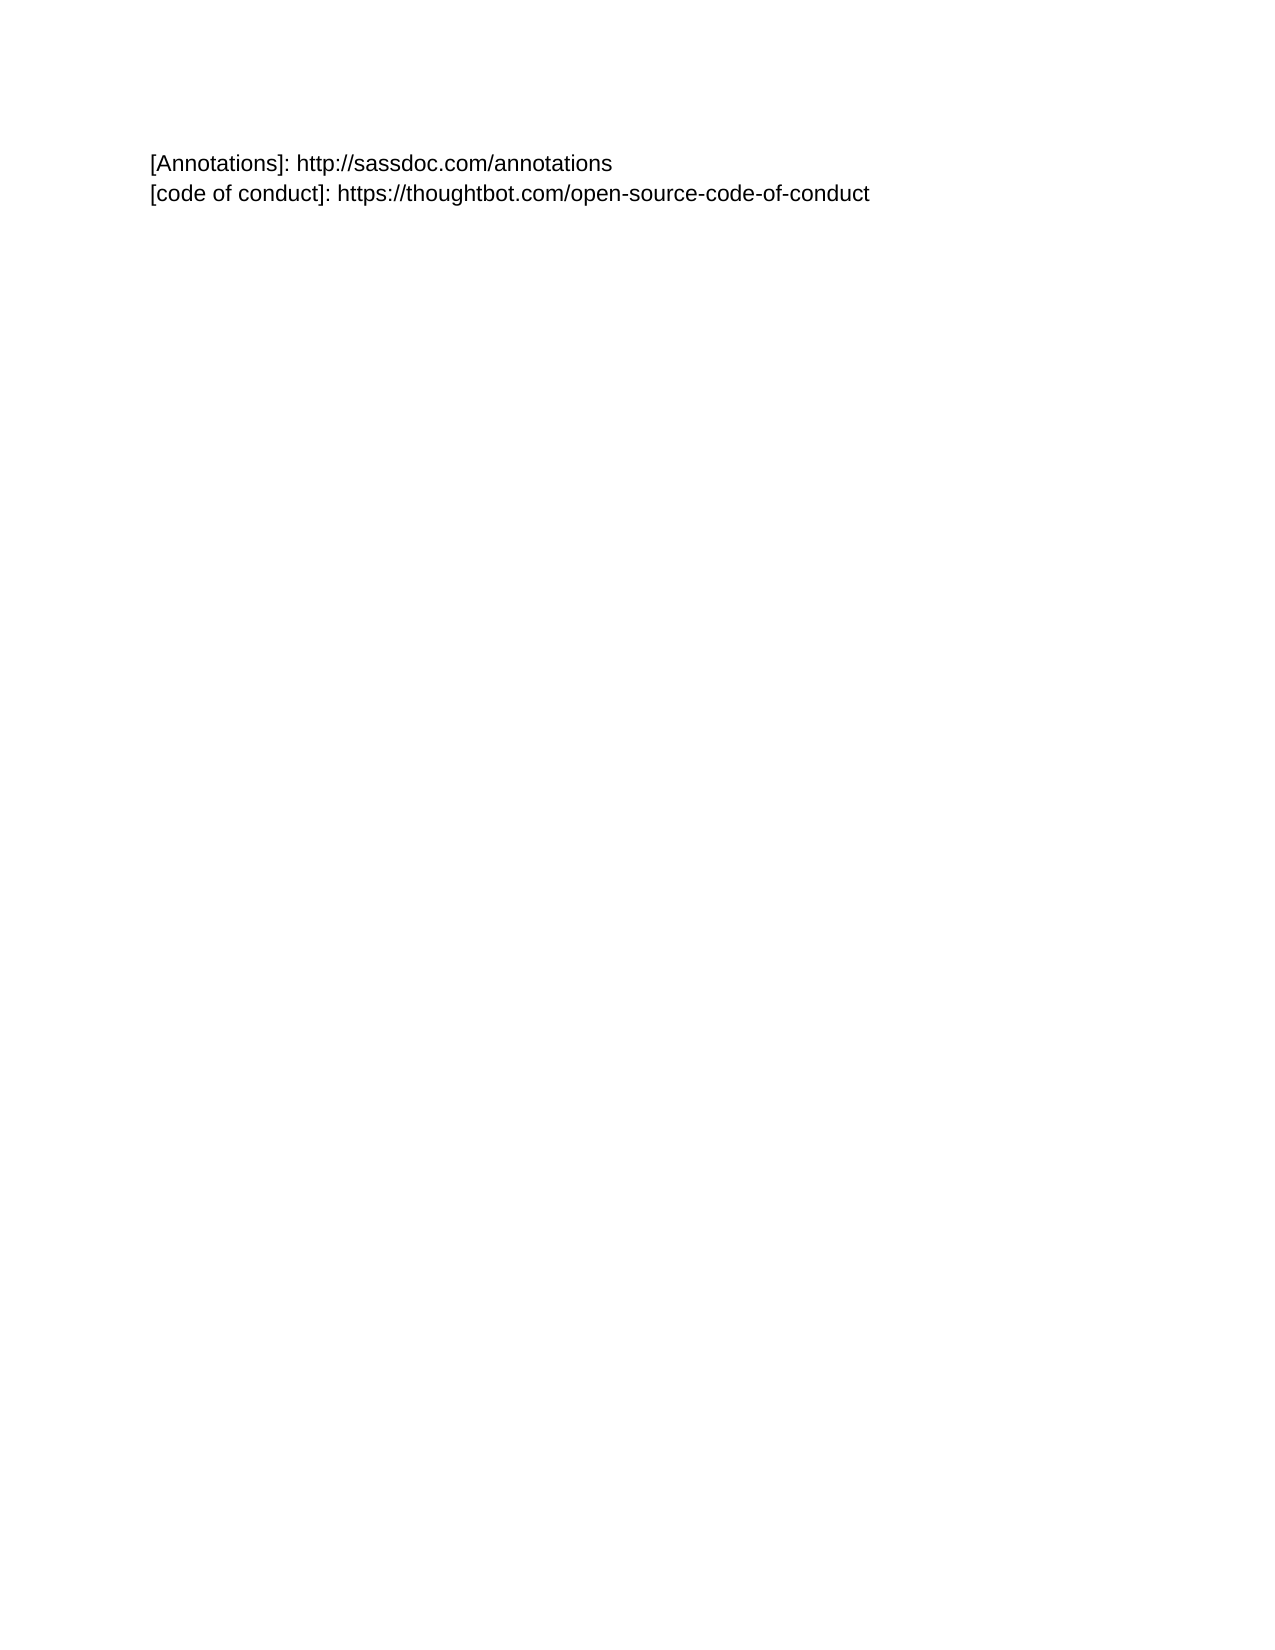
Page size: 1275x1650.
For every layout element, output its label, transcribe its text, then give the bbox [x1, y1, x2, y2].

text [code of conduct]: https://thoughtbot.com/open-source-code-of-conduct [150, 180, 1125, 207]
text [Annotations]: http://sassdoc.com/annotations [150, 150, 1125, 176]
